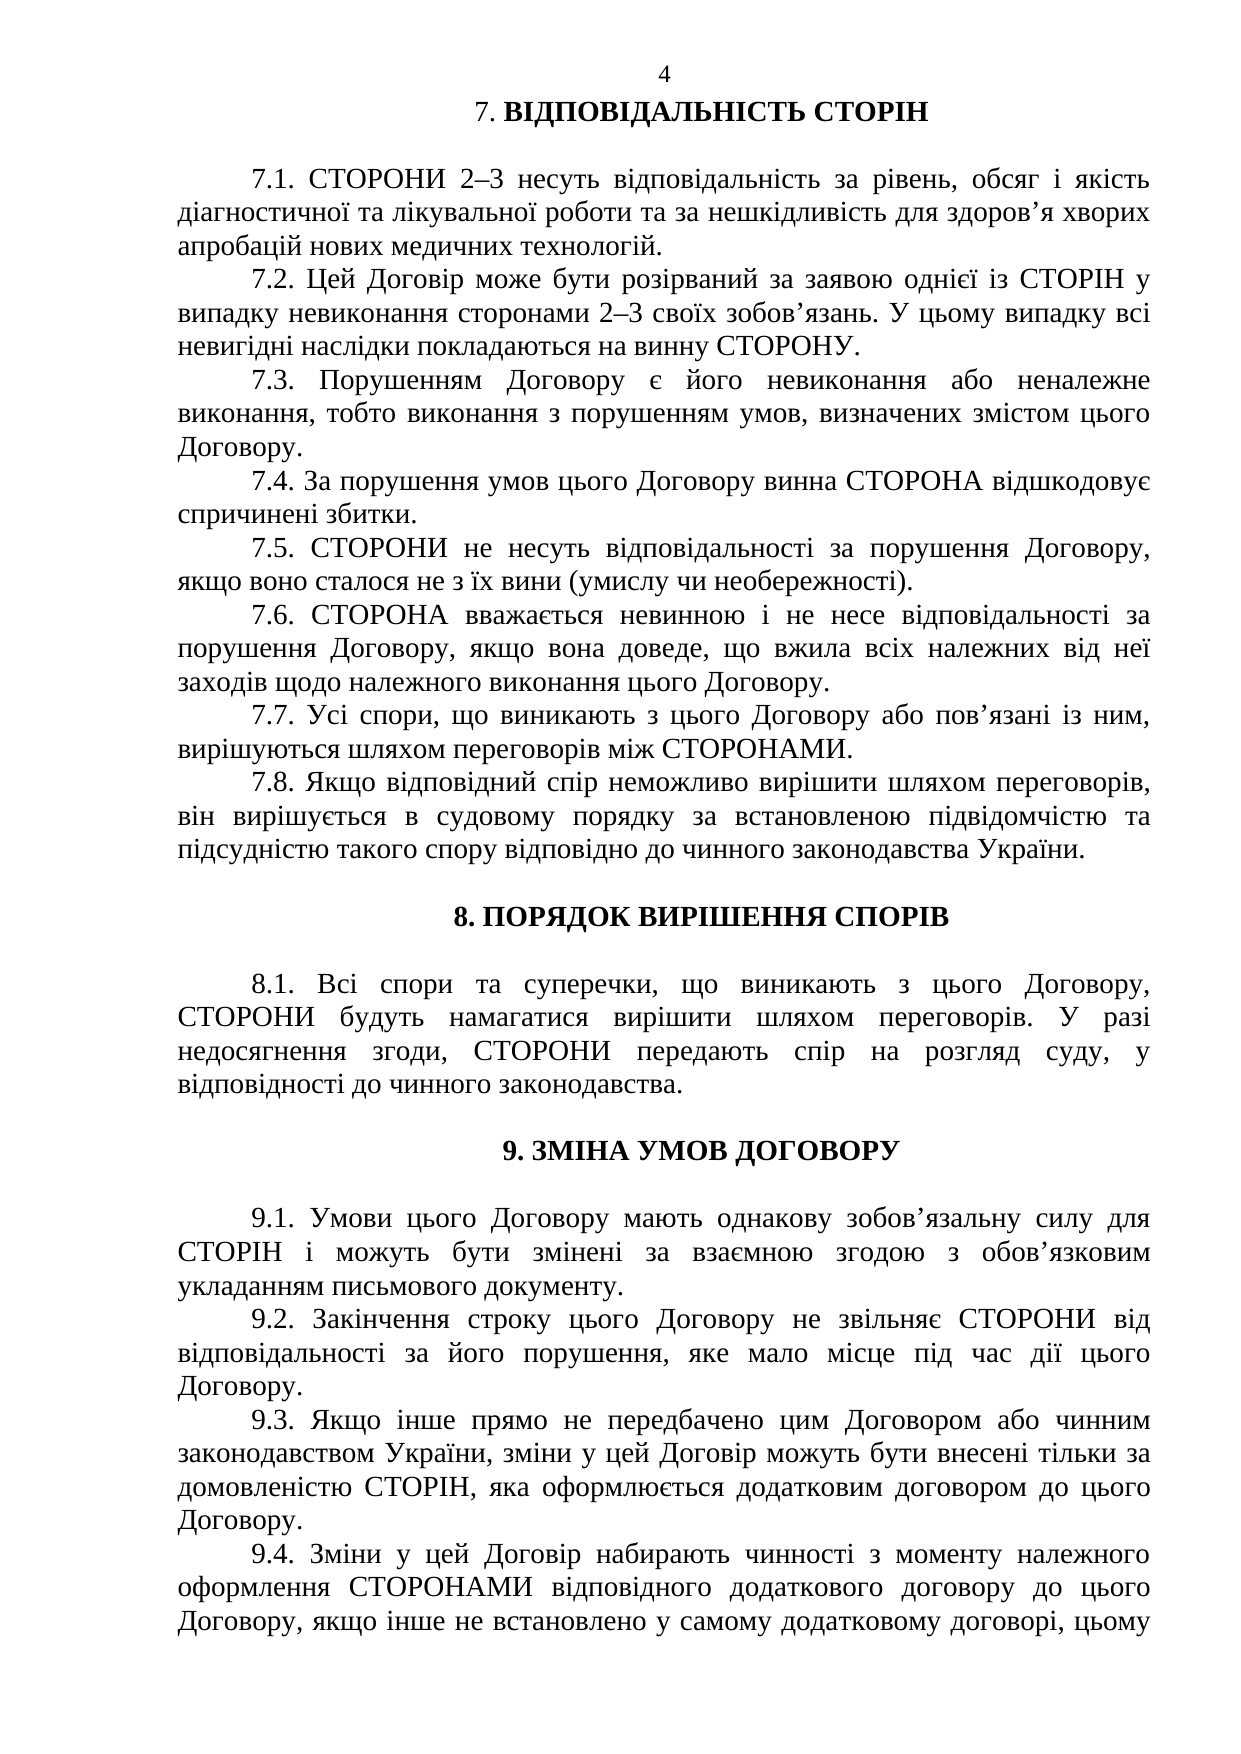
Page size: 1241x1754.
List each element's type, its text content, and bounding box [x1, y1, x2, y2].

text 8.1. Всі спори та суперечки, що виникають з цього Договору, СТОРОНИ будуть намагатися вирішити шляхом переговорів. У разі недосягнення згоди, СТОРОНИ передають спір на розгляд суду, у відповідності до чинного законодавства. [177, 966, 1152, 1100]
text 7. ВІДПОВІДАЛЬНІСТЬ СТОРІН [177, 94, 1152, 127]
text 8. ПОРЯДОК ВИРІШЕННЯ СПОРІВ [177, 899, 1152, 932]
text 7.1. СТОРОНИ 2–3 несуть відповідальність за рівень, обсяг і якість діагностичної та лікувальної роботи та за нешкідливість для здоров’я хворих апробацій нових медичних технологій. [177, 161, 1152, 261]
text 7.3. Порушенням Договору є його невиконання або неналежне виконання, тобто виконання з порушенням умов, визначених змістом цього Договору. [177, 362, 1152, 463]
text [177, 1536, 1152, 1637]
text 7.4. За порушення умов цього Договору винна СТОРОНА відшкодовує спричинені збитки. [177, 463, 1152, 530]
text 9.3. Якщо інше прямо не передбачено цим Договором або чинним законодавством України, зміни у цей Договір можуть бути внесені тільки за домовленістю СТОРІН, яка оформлюється додатковим договором до цього Договору. [177, 1402, 1152, 1536]
text 7.8. Якщо відповідний спір неможливо вирішити шляхом переговорів, він вирішується в судовому порядку за встановленою підвідомчістю та підсудністю такого спору відповідно до чинного законодавства України. [177, 764, 1152, 865]
text 9. ЗМІНА УМОВ ДОГОВОРУ [177, 1133, 1152, 1167]
text 9.1. Умови цього Договору мають однакову зобов’язальну силу для СТОРІН і можуть бути змінені за взаємною згодою з обов’язковим укладанням письмового документу. [177, 1201, 1152, 1301]
text 7.5. СТОРОНИ не несуть відповідальності за порушення Договору, якщо воно сталося не з їх вини (умислу чи необережності). [177, 530, 1152, 597]
text 7.7. Усі спори, що виникають з цього Договору або пов’язані із ним, вирішуються шляхом переговорів між СТОРОНАМИ. [177, 697, 1152, 764]
text 7.6. СТОРОНА вважається невинною і не несе відповідальності за порушення Договору, якщо вона доведе, що вжила всіх належних від неї заходів щодо належного виконання цього Договору. [177, 597, 1152, 697]
text 7.2. Цей Договір може бути розірваний за заявою однієї із СТОРІН у випадку невиконання сторонами 2–3 своїх зобов’язань. У цьому випадку всі невигідні наслідки покладаються на винну СТОРОНУ. [177, 261, 1152, 362]
text 9.2. Закінчення строку цього Договору не звільняє СТОРОНИ від відповідальності за його порушення, яке мало місце під час дії цього Договору. [177, 1301, 1152, 1402]
